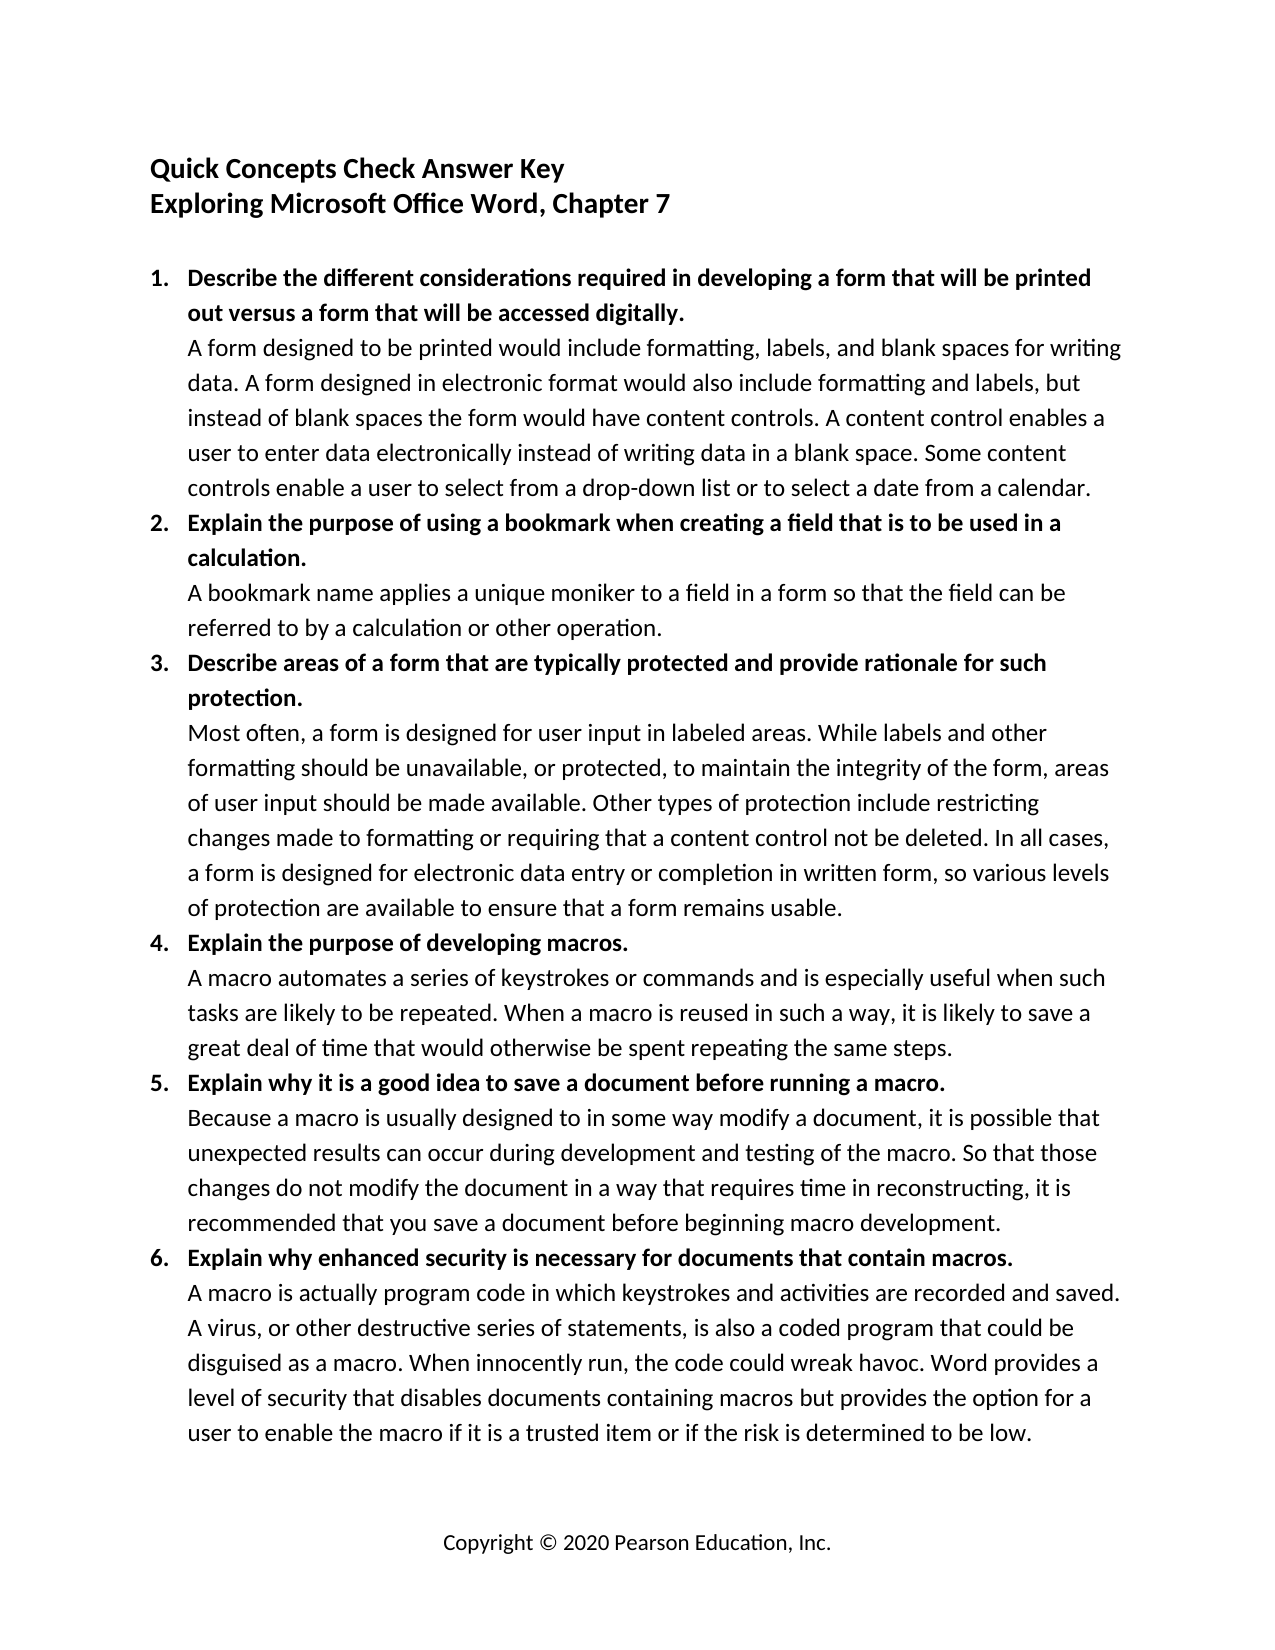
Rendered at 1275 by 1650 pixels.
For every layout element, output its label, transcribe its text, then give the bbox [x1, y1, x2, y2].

list Describe areas of a form that are typically protected and provide rationale for such protection. [150, 647, 1125, 713]
list Explain the purpose of developing macros. [150, 927, 1125, 958]
text A macro is actually program code in which keystrokes and activities are recorded and saved. A virus, or other destructive series of statements, is also a coded program that could be disguised as a macro. When innocently run, the code could wreak havoc. Word provides a level of security that disables documents containing macros but provides the option for a user to enable the macro if it is a trusted item or if the risk is determined to be low. [187, 1277, 1125, 1448]
list Explain why enhanced security is necessary for documents that contain macros. [150, 1242, 1125, 1273]
list Explain why it is a good idea to save a document before running a macro. [150, 1067, 1125, 1098]
text Because a macro is usually designed to in some way modify a document, it is possible that unexpected results can occur during development and testing of the macro. So that those changes do not modify the document in a way that requires time in reconstructing, it is recommended that you save a document before beginning macro development. [187, 1102, 1125, 1238]
subtitle Quick Concepts Check Answer Key [150, 150, 1125, 186]
subtitle Exploring Microsoft Office Word, Chapter 7 [150, 186, 1125, 221]
text Most often, a form is designed for user input in labeled areas. While labels and other formatting should be unavailable, or protected, to maintain the integrity of the form, areas of user input should be made available. Other types of protection include restricting changes made to formatting or requiring that a content control not be deleted. In all cases, a form is designed for electronic data entry or completion in written form, so various levels of protection are available to ensure that a form remains usable. [187, 717, 1125, 923]
text A bookmark name applies a unique moniker to a field in a form so that the field can be referred to by a calculation or other operation. [187, 577, 1125, 643]
text A form designed to be printed would include formatting, labels, and blank spaces for writing data. A form designed in electronic format would also include formatting and labels, but instead of blank spaces the form would have content controls. A content control enables a user to enter data electronically instead of writing data in a blank space. Some content controls enable a user to select from a drop-down list or to select a date from a calendar. [187, 332, 1125, 503]
text A macro automates a series of keystrokes or commands and is especially useful when such tasks are likely to be repeated. When a macro is reused in such a way, it is likely to save a great deal of time that would otherwise be spent repeating the same steps. [187, 962, 1125, 1063]
list Explain the purpose of using a bookmark when creating a field that is to be used in a calculation. [150, 507, 1125, 573]
list Describe the different considerations required in developing a form that will be printed out versus a form that will be accessed digitally. [150, 262, 1125, 328]
